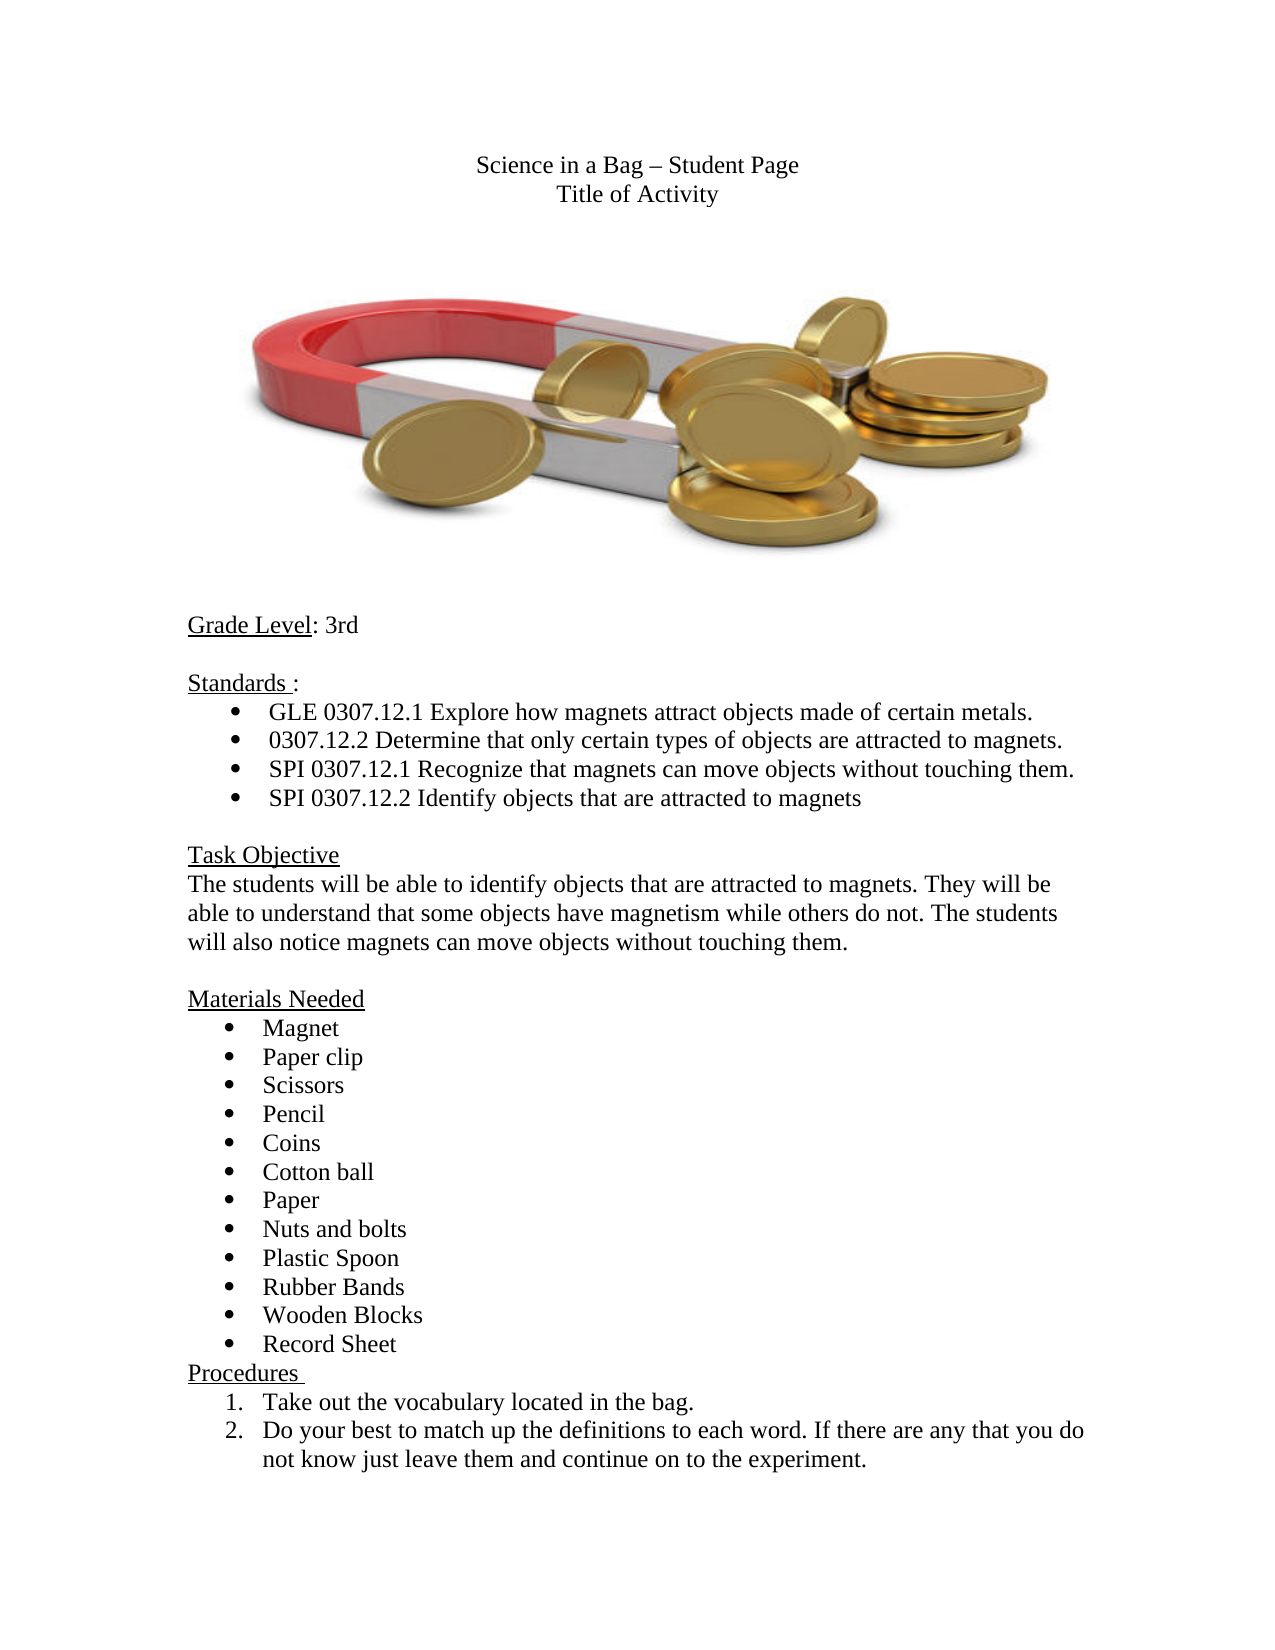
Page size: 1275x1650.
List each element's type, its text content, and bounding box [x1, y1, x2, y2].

list Do your best to match up the definitions to each word. If there are any that you do not know just leave them and continue on to the experiment. [225, 1415, 1087, 1473]
text The students will be able to identify objects that are attracted to magnets. They will be able to understand that some objects have magnetism while others do not. The students will also notice magnets can move objects without touching them. [187, 869, 1087, 955]
text Grade Level: 3rd [187, 611, 1087, 639]
list Cotton ball [225, 1157, 1087, 1185]
list Coins [225, 1128, 1087, 1157]
list 0307.12.2 Determine that only certain types of objects are attracted to magnets. [231, 725, 1087, 754]
list Magnet [225, 1013, 1087, 1042]
list GLE 0307.12.1 Explore how magnets attract objects made of certain metals. [231, 697, 1087, 725]
list Scissors [225, 1070, 1087, 1099]
text Title of Activity [187, 179, 1087, 207]
text Standards : [187, 668, 1087, 697]
text Task Objective [187, 840, 1087, 869]
text Science in a Bag – Student Page [187, 150, 1087, 179]
list Nuts and bolts [225, 1214, 1087, 1243]
list Take out the vocabulary located in the bag. [225, 1387, 1087, 1415]
list Record Sheet [225, 1329, 1087, 1358]
list Paper clip [225, 1042, 1087, 1070]
text Materials Needed [187, 984, 1087, 1013]
list Pencil [225, 1099, 1087, 1128]
list Wooden Blocks [225, 1300, 1087, 1329]
list SPI 0307.12.1 Recognize that magnets can move objects without touching them. [231, 754, 1087, 783]
list Paper [225, 1185, 1087, 1214]
picture [187, 207, 1112, 611]
list Plastic Spoon [225, 1243, 1087, 1272]
list Rubber Bands [225, 1272, 1087, 1300]
text Procedures [187, 1358, 1087, 1387]
list SPI 0307.12.2 Identify objects that are attracted to magnets [231, 783, 1087, 812]
